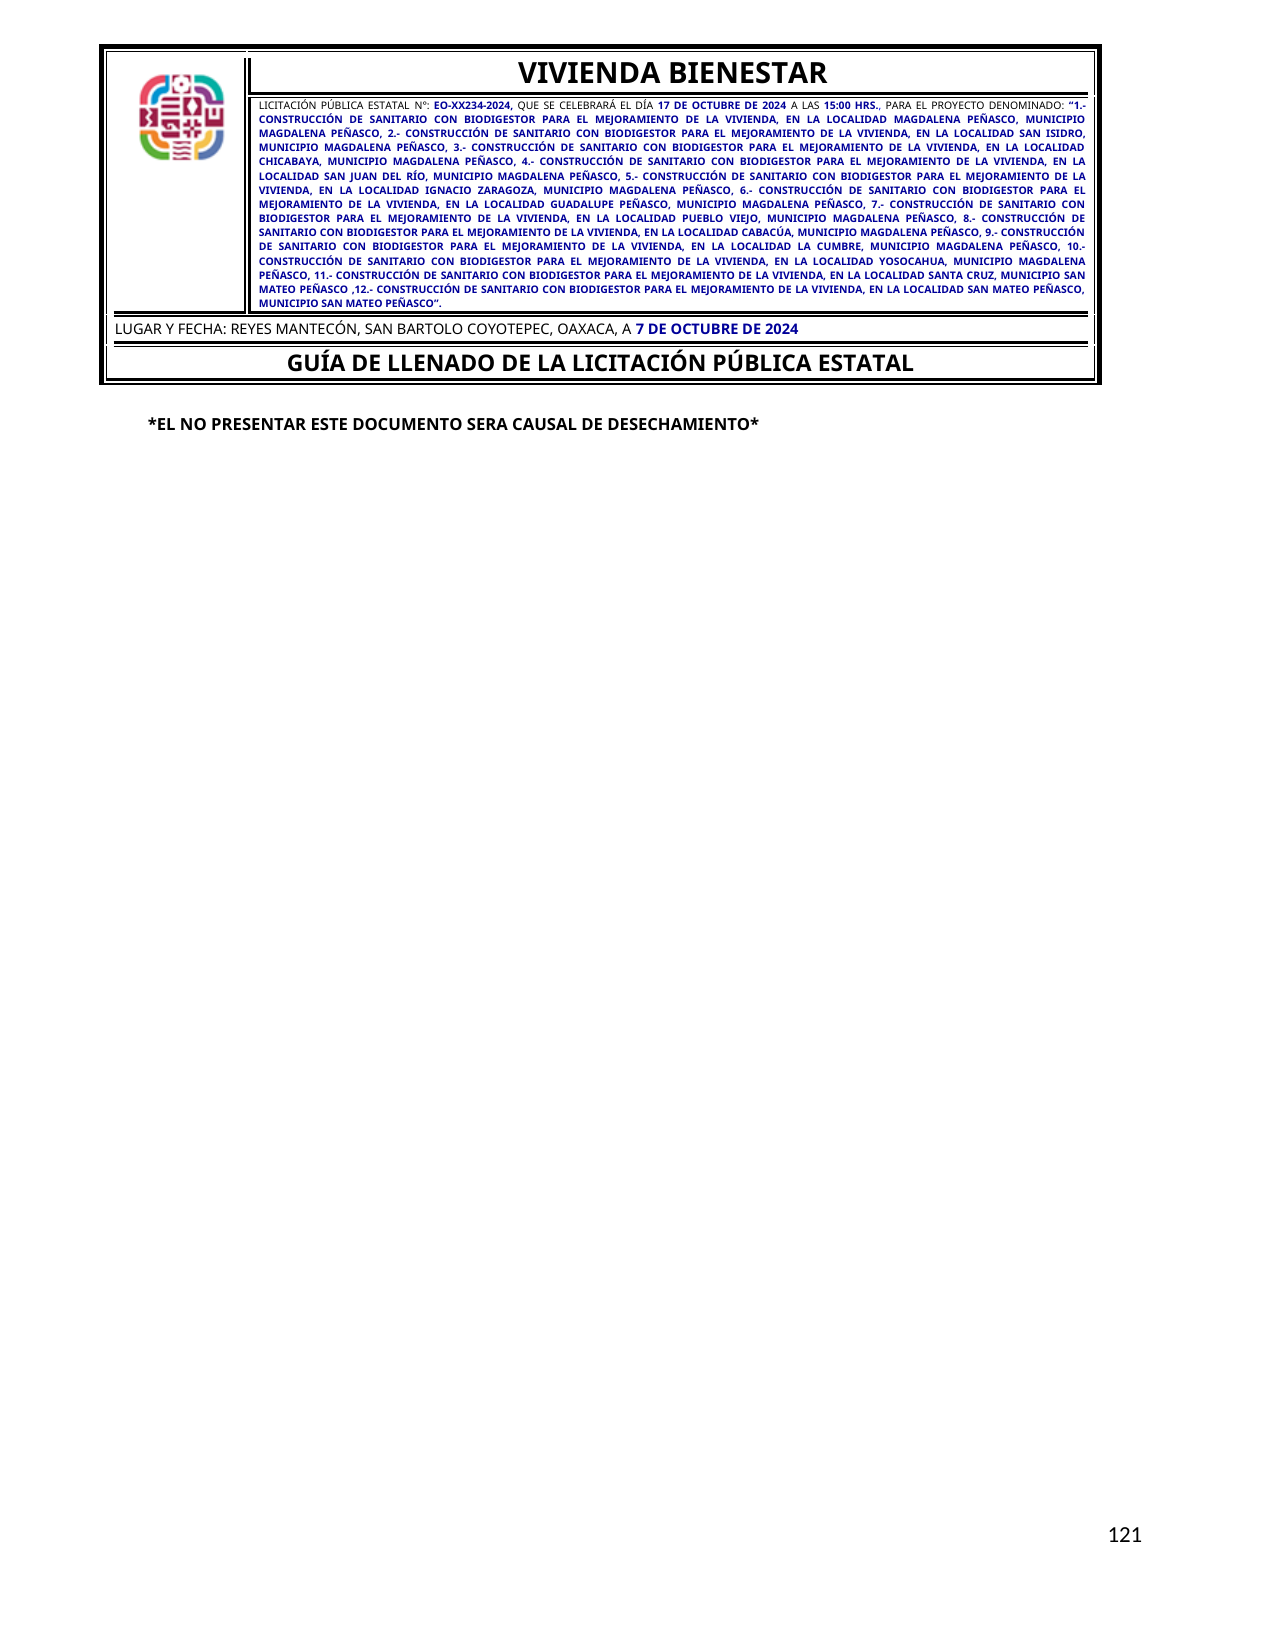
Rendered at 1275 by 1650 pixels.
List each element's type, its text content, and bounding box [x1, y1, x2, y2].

text *EL NO PRESENTAR ESTE DOCUMENTO SERA CAUSAL DE DESECHAMIENTO* [148, 412, 1142, 435]
picture [128, 66, 235, 166]
